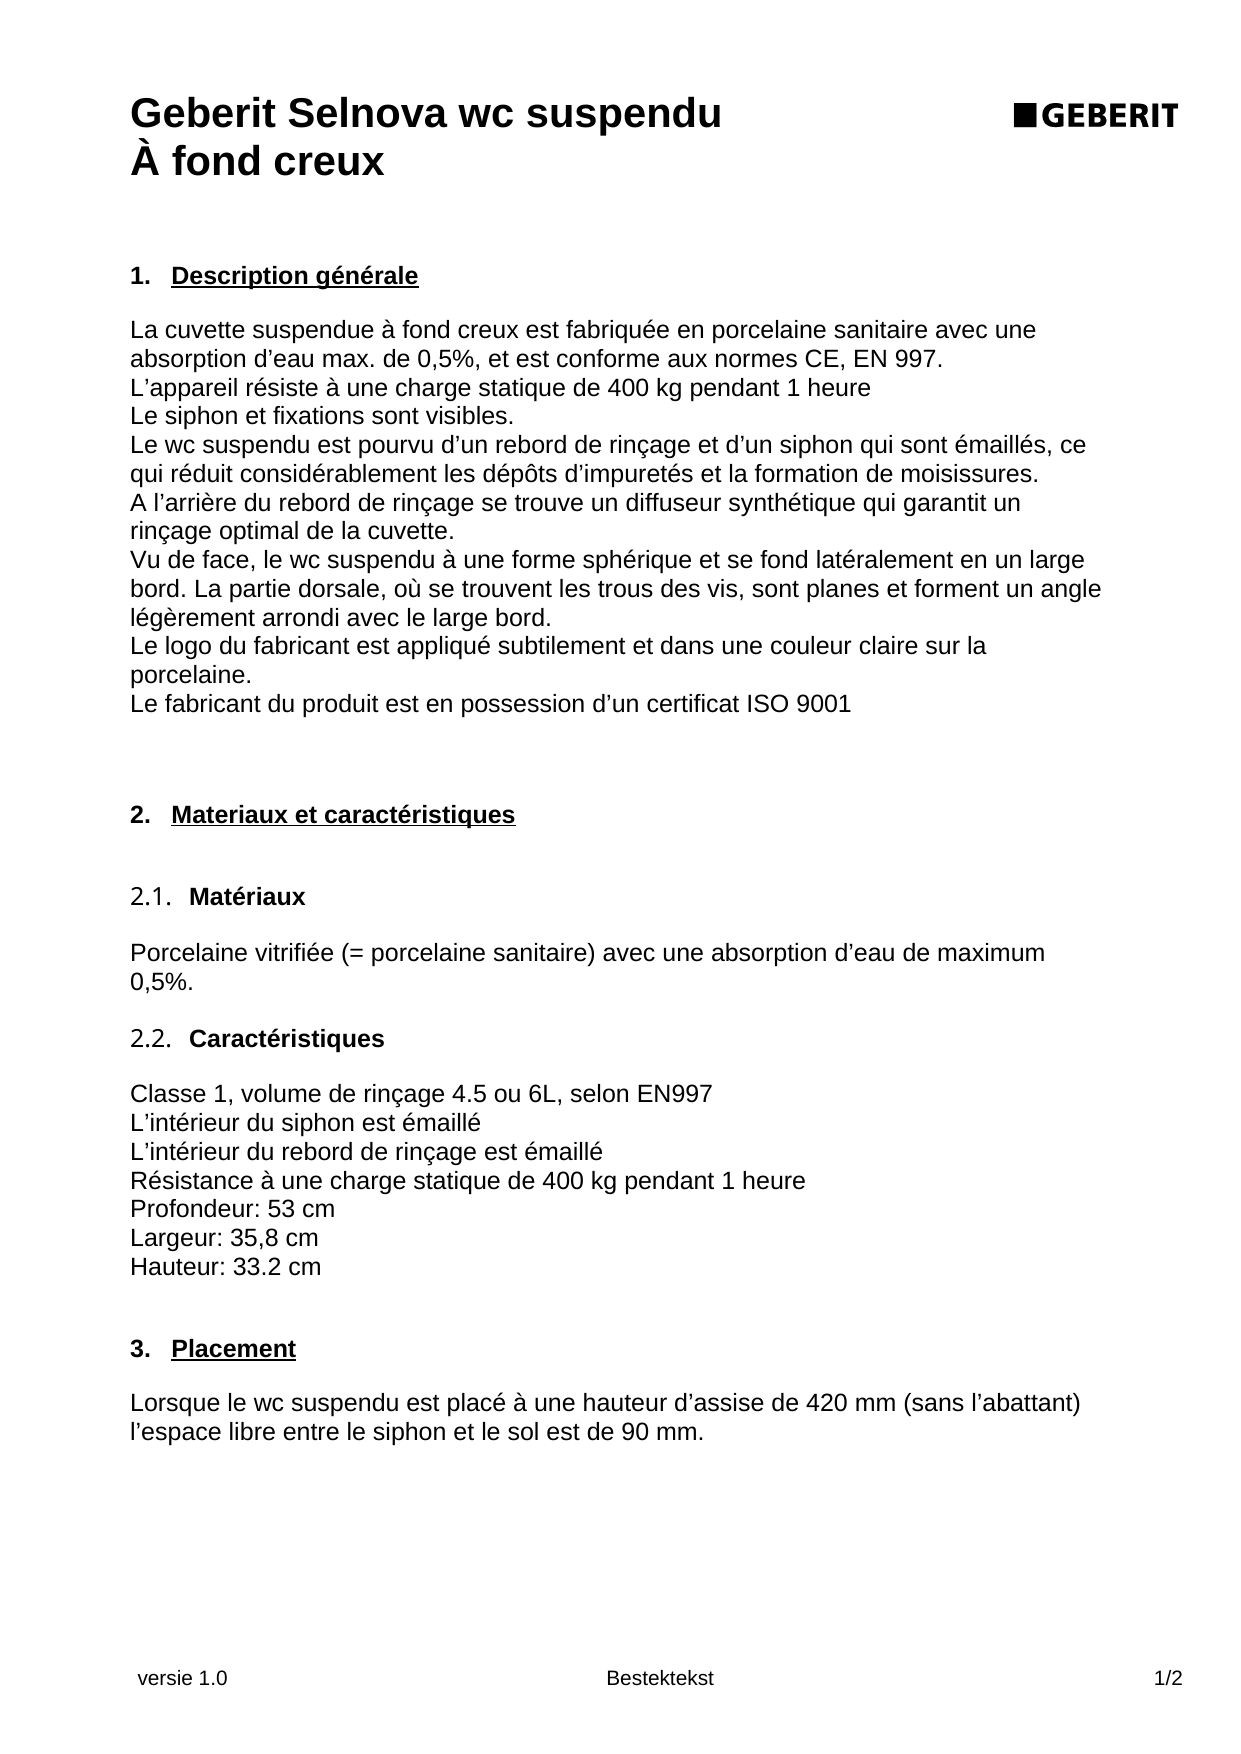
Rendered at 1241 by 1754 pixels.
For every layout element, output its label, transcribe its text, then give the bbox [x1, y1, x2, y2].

text Le wc suspendu est pourvu d’un rebord de rinçage et d’un siphon qui sont émaillés, ce qui réduit considérablement les dépôts d’impuretés et la formation de moisissures. [130, 430, 1110, 487]
subtitle Placement [130, 1334, 1110, 1363]
text Le fabricant du produit est en possession d’un certificat ISO 9001 [130, 689, 1110, 717]
text Le siphon et fixations sont visibles. [130, 401, 1110, 430]
subtitle Matériaux [130, 879, 1110, 913]
subtitle Description générale [130, 261, 1110, 290]
text L’intérieur du rebord de rinçage est émaillé [130, 1137, 1110, 1166]
text L’appareil résiste à une charge statique de 400 kg pendant 1 heure [130, 372, 1110, 401]
text La cuvette suspendue à fond creux est fabriquée en porcelaine sanitaire avec une absorption d’eau max. de 0,5%, et est conforme aux normes CE, EN 997. [130, 315, 1110, 372]
subtitle Materiaux et caractéristiques [130, 800, 1110, 829]
text Résistance à une charge statique de 400 kg pendant 1 heure [130, 1166, 1110, 1194]
picture [1013, 102, 1179, 128]
text L’intérieur du siphon est émaillé [130, 1108, 1110, 1137]
text Lorsque le wc suspendu est placé à une hauteur d’assise de 420 mm (sans l’abattant) l’espace libre entre le siphon et le sol est de 90 mm. [130, 1388, 1110, 1446]
subtitle Caractéristiques [130, 1020, 1110, 1054]
text Profondeur: 53 cm [130, 1194, 1110, 1223]
text A l’arrière du rebord de rinçage se trouve un diffuseur synthétique qui garantit un rinçage optimal de la cuvette. [130, 487, 1110, 545]
text Hauteur: 33.2 cm [130, 1252, 1110, 1281]
text Classe 1, volume de rinçage 4.5 ou 6L, selon EN997 [130, 1079, 1110, 1108]
text Le logo du fabricant est appliqué subtilement et dans une couleur claire sur la porcelaine. [130, 631, 1110, 689]
text Porcelaine vitrifiée (= porcelaine sanitaire) avec une absorption d’eau de maximum 0,5%. [130, 938, 1110, 995]
text Vu de face, le wc suspendu à une forme sphérique et se fond latéralement en un large bord. La partie dorsale, où se trouvent les trous des vis, sont planes et forment un angle légèrement arrondi avec le large bord. [130, 545, 1110, 631]
text Largeur: 35,8 cm [130, 1223, 1110, 1252]
